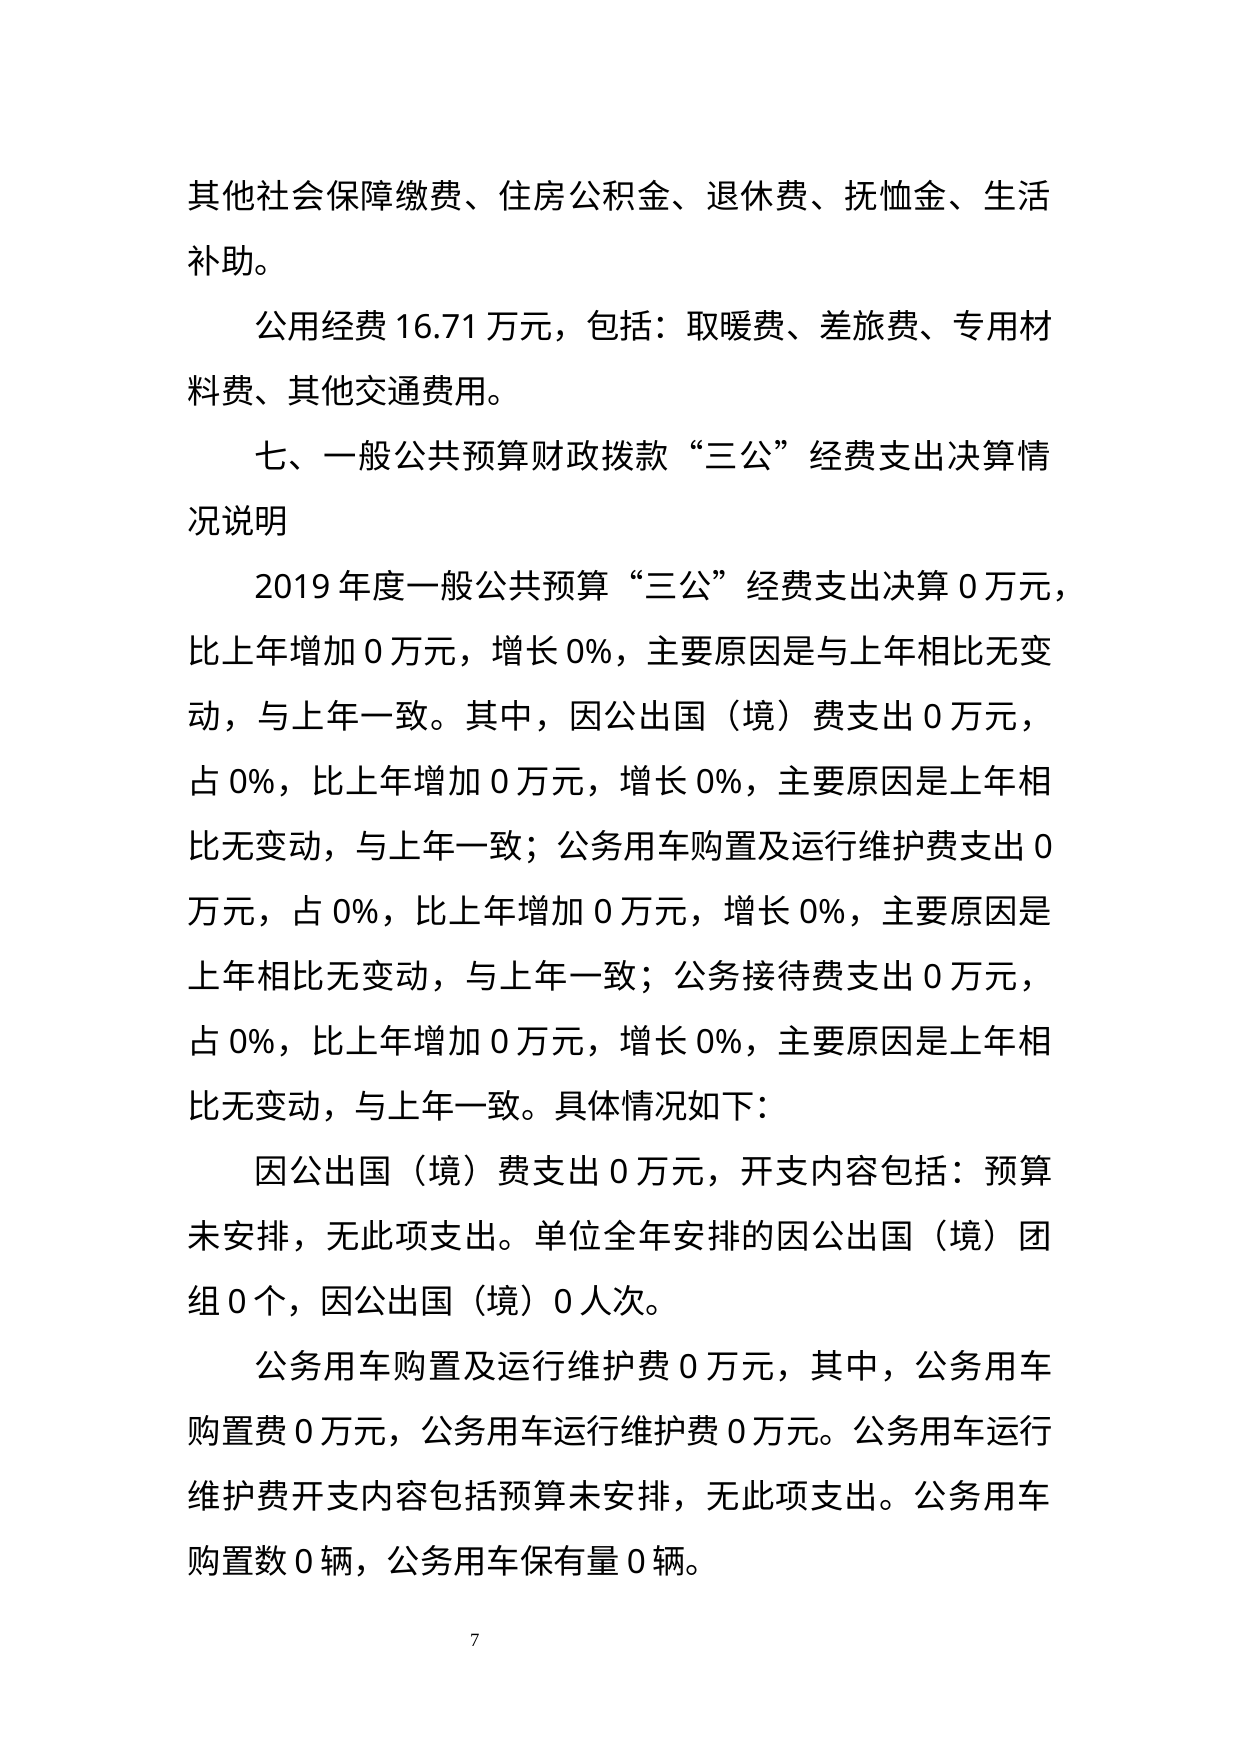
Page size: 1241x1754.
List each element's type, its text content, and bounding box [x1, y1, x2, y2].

text 七、一般公共预算财政拨款“三公”经费支出决算情况说明 [187, 422, 1053, 552]
text 因公出国（境）费支出0万元，开支内容包括：预算未安排，无此项支出。单位全年安排的因公出国（境）团组0个，因公出国（境）0人次。 [187, 1137, 1053, 1332]
text 公用经费16.71万元，包括：取暖费、差旅费、专用材料费、其他交通费用。 [187, 292, 1053, 422]
text 2019年度一般公共预算“三公”经费支出决算0万元，比上年增加0万元，增长0%，主要原因是与上年相比无变动，与上年一致。其中，因公出国（境）费支出0万元，占0%，比上年增加0万元，增长0%，主要原因是上年相比无变动，与上年一致；公务用车购置及运行维护费支出0万元，占0%，比上年增加0万元，增长0%，主要原因是上年相比无变动，与上年一致；公务接待费支出0万元，占0%，比上年增加0万元，增长0%，主要原因是上年相比无变动，与上年一致。具体情况如下： [187, 552, 1053, 1137]
text 公务用车购置及运行维护费0万元，其中，公务用车购置费0万元，公务用车运行维护费0万元。公务用车运行维护费开支内容包括预算未安排，无此项支出。公务用车购置数0辆，公务用车保有量0辆。 [187, 1332, 1053, 1592]
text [187, 162, 1053, 292]
